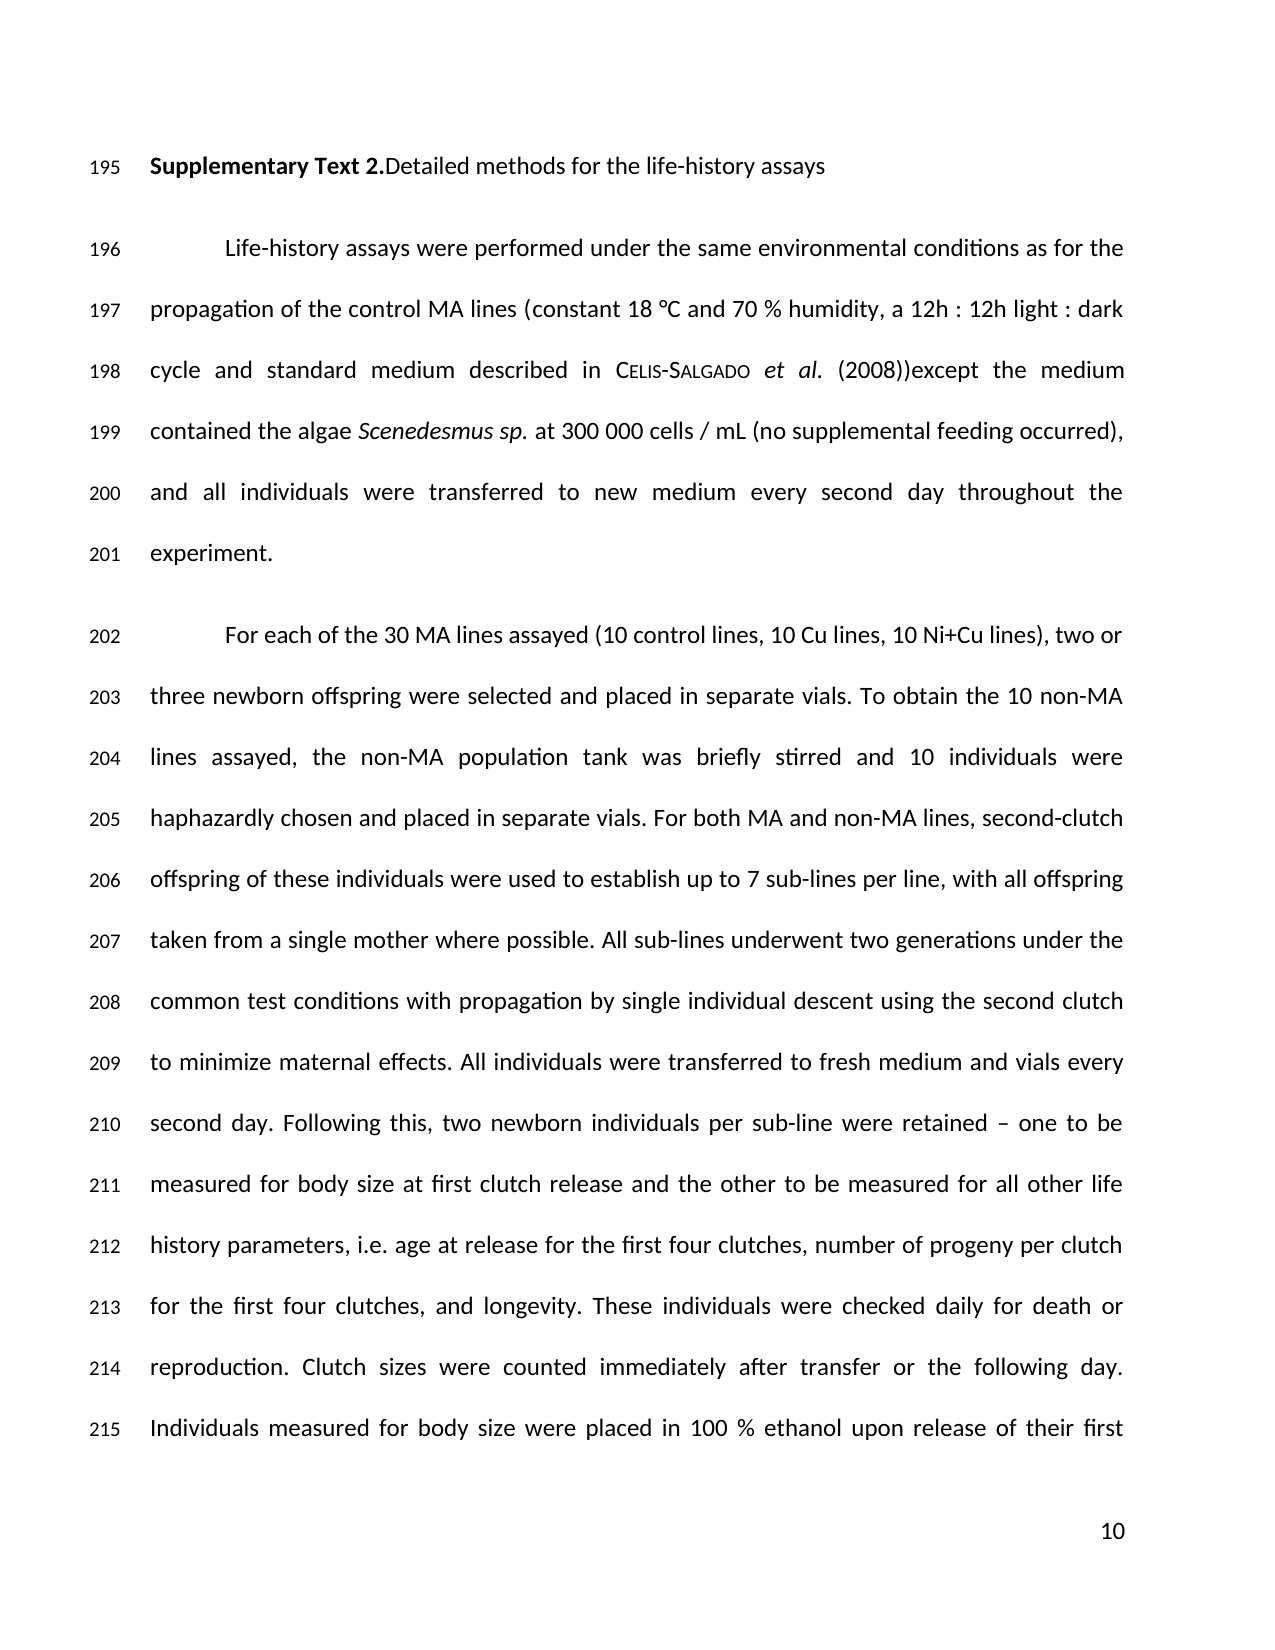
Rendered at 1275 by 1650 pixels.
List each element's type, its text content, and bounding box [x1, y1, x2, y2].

text Supplementary Text 2.Detailed methods for the life-history assays [150, 150, 1125, 181]
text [150, 619, 1125, 1443]
text Life-history assays were performed under the same environmental conditions as for the propagation of the control MA lines (constant 18 °C and 70 % humidity, a 12h : 12h light : dark cycle and standard medium described in Celis-Salgado et al. (2008))except the medium contained the algae Scenedesmus sp. at 300 000 cells / mL (no supplemental feeding occurred), and all individuals were transferred to new medium every second day throughout the experiment. [150, 232, 1125, 568]
